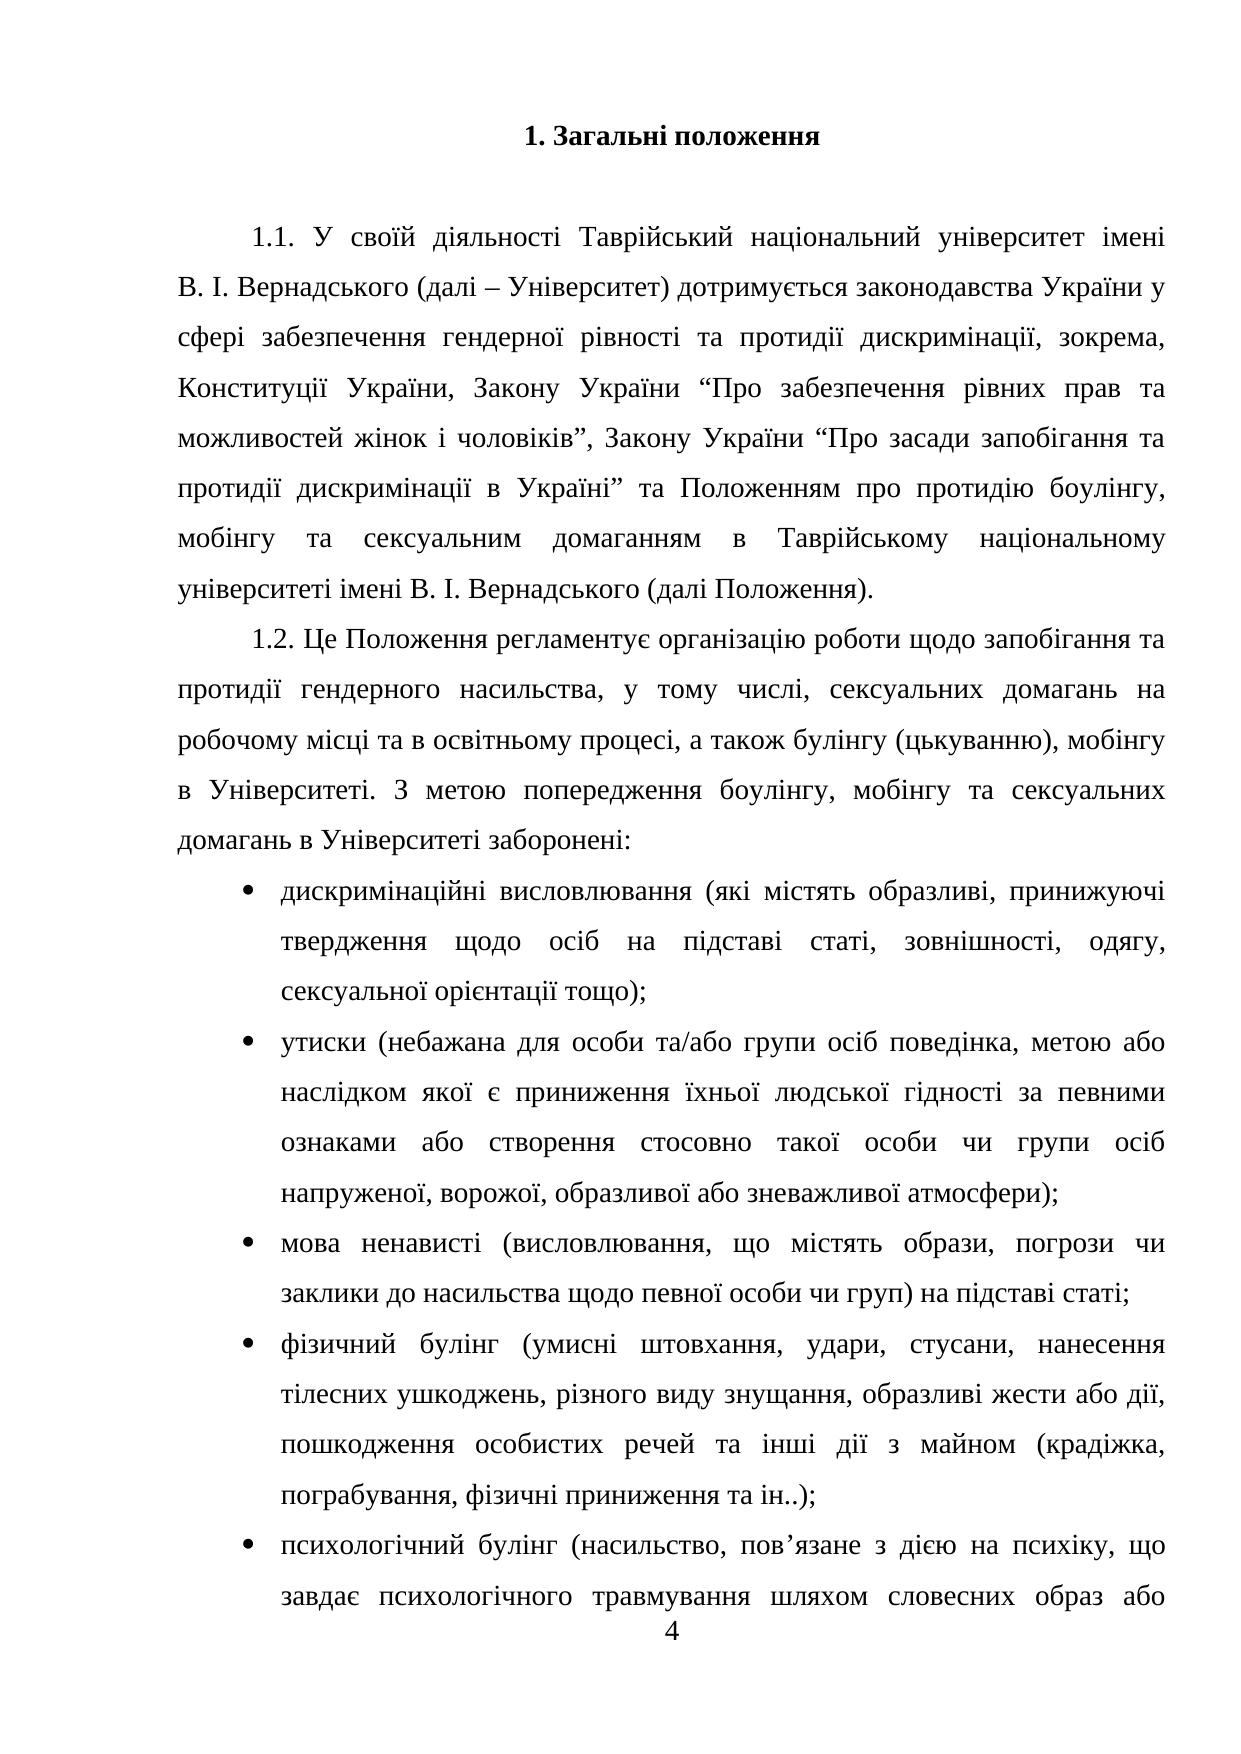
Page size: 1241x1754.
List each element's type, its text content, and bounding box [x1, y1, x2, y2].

list мова ненависті (висловлювання, що містять образи, погрози чи заклики до насильства щодо певної особи чи груп) на підставі статі; [243, 1225, 1167, 1309]
text 1. Загальні положення [177, 118, 1167, 152]
text 1.2. Це Положення регламентує організацію роботи щодо запобігання та протидії гендерного насильства, у тому числі, сексуальних домагань на робочому місці та в освітньому процесі, а також булінгу (цькуванню), мобінгу в Університеті. З метою попередження боулінгу, мобінгу та сексуальних домагань в Університеті заборонені: [177, 621, 1167, 856]
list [243, 1527, 1167, 1611]
text 1.1. У своїй діяльності Таврійський національний університет імені В. І. Вернадського (далі – Університет) дотримується законодавства України у сфері забезпечення гендерної рівності та протидії дискримінації, зокрема, Конституції України, Закону України “Про забезпечення рівних прав та можливостей жінок і чоловіків”, Закону України “Про засади запобігання та протидії дискримінації в Україні” та Положенням про протидію боулінгу, мобінгу та сексуальним домаганням в Таврійському національному університеті імені В. І. Вернадського (далі Положення). [177, 219, 1167, 604]
list утиски (небажана для особи та/або групи осіб поведінка, метою або наслідком якої є приниження їхньої людської гідності за певними ознаками або створення стосовно такої особи чи групи осіб напруженої, ворожої, образливої або зневажливої атмосфери); [243, 1024, 1167, 1208]
list фізичний булінг (умисні штовхання, удари, стусани, нанесення тілесних ушкоджень, різного виду знущання, образливі жести або дії, пошкодження особистих речей та інші дії з майном (крадіжка, пограбування, фізичні приниження та ін..); [243, 1326, 1167, 1511]
list дискримінаційні висловлювання (які містять образливі, принижуючі твердження щодо осіб на підставі статі, зовнішності, одягу, сексуальної орієнтації тощо); [243, 873, 1167, 1007]
